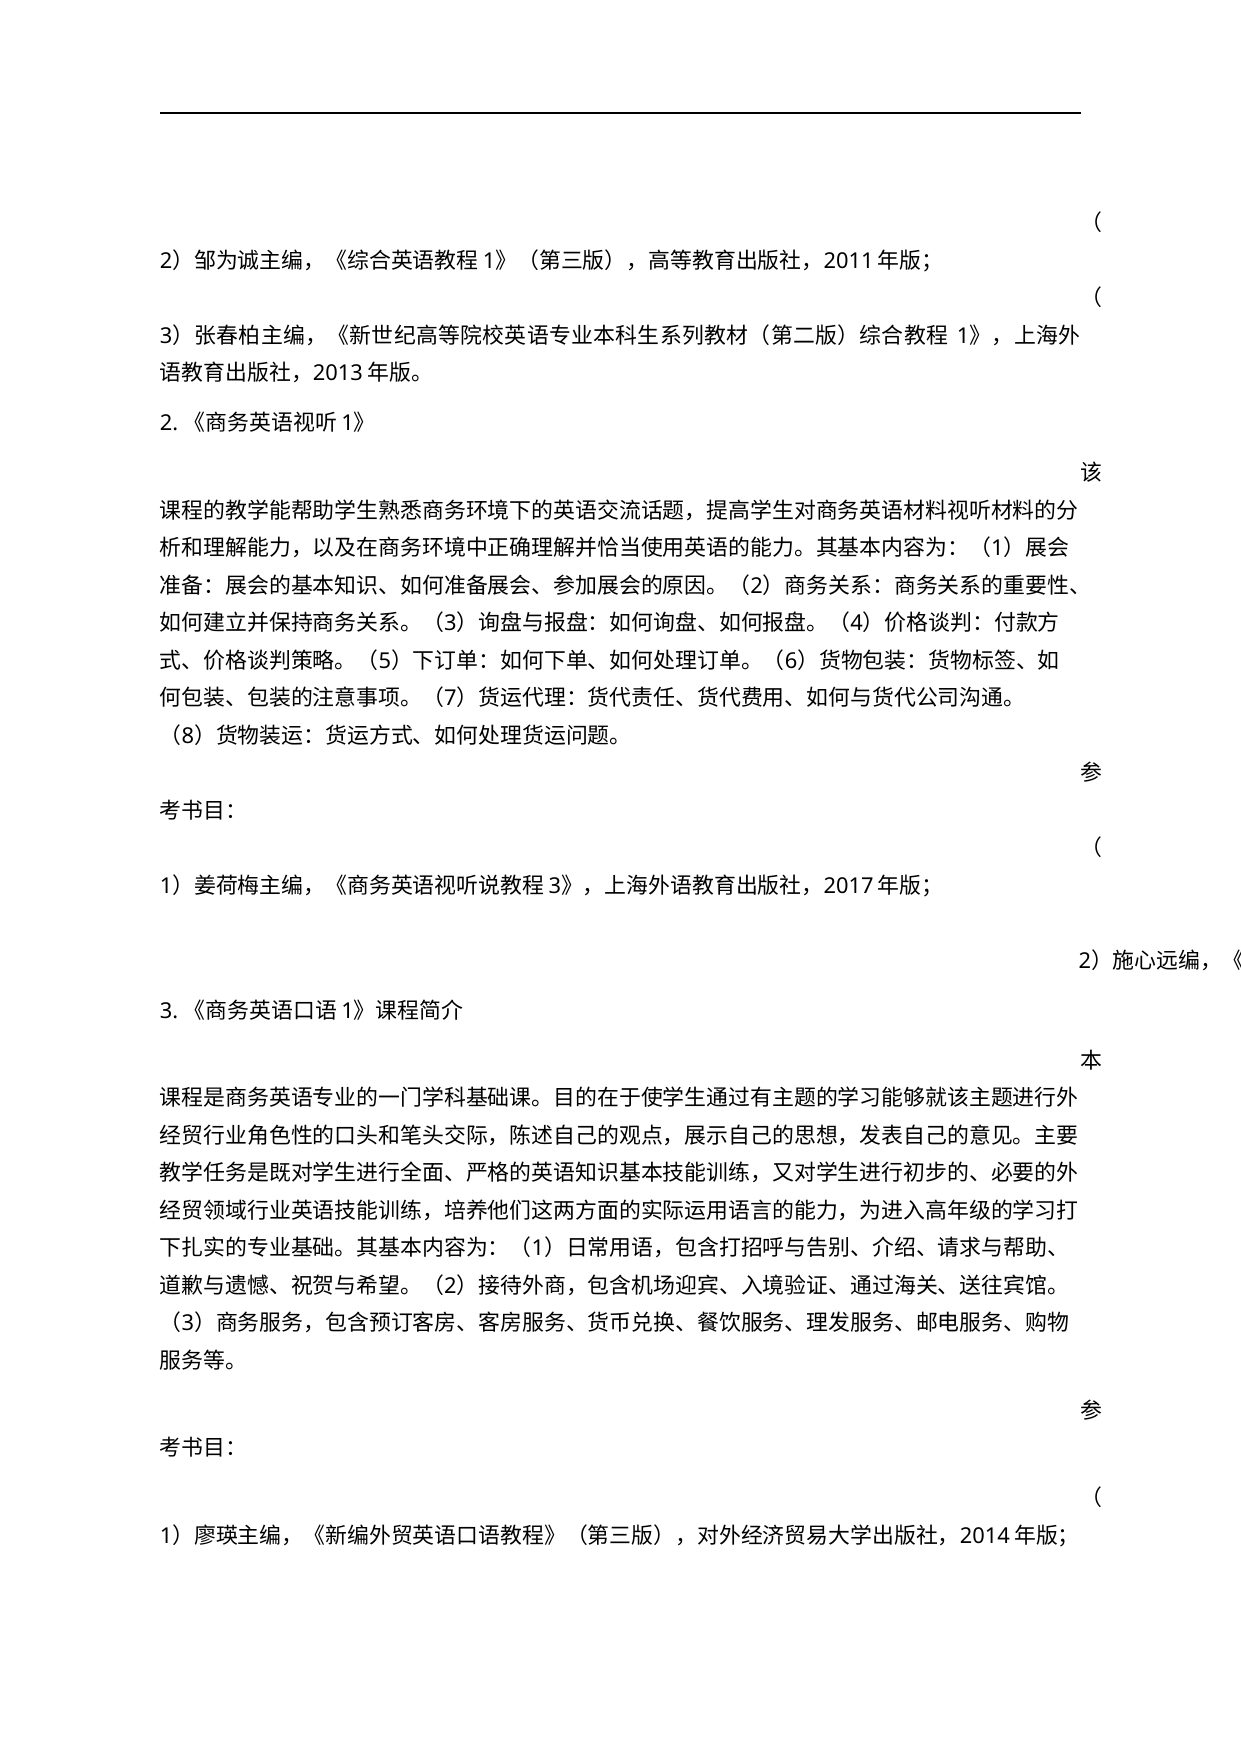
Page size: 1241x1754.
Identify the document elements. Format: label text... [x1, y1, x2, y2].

text 3. 《商务英语口语1》课程简介 [159, 988, 1081, 1026]
text 参考书目： [159, 1388, 1081, 1463]
text 本课程是商务英语专业的一门学科基础课。目的在于使学生通过有主题的学习能够就该主题进行外经贸行业角色性的口头和笔头交际，陈述自己的观点，展示自己的思想，发表自己的意见。主要教学任务是既对学生进行全面、严格的英语知识基本技能训练，又对学生进行初步的、必要的外经贸领域行业英语技能训练，培养他们这两方面的实际运用语言的能力，为进入高年级的学习打下扎实的专业基础。其基本内容为：（1）日常用语，包含打招呼与告别、介绍、请求与帮助、道歉与遗憾、祝贺与希望。（2）接待外商，包含机场迎宾、入境验证、通过海关、送往宾馆。（3）商务服务，包含预订客房、客房服务、货币兑换、餐饮服务、理发服务、邮电服务、购物服务等。 [159, 1038, 1081, 1376]
text （1）姜荷梅主编，《商务英语视听说教程3》，上海外语教育出版社，2017年版； [159, 826, 1081, 901]
text 该课程的教学能帮助学生熟悉商务环境下的英语交流话题，提高学生对商务英语材料视听材料的分析和理解能力，以及在商务环境中正确理解并恰当使用英语的能力。其基本内容为：（1）展会准备：展会的基本知识、如何准备展会、参加展会的原因。（2）商务关系：商务关系的重要性、如何建立并保持商务关系。（3）询盘与报盘：如何询盘、如何报盘。（4）价格谈判：付款方式、价格谈判策略。（5）下订单：如何下单、如何处理订单。（6）货物包装：货物标签、如何包装、包装的注意事项。（7）货运代理：货代责任、货代费用、如何与货代公司沟通。（8）货物装运：货运方式、如何处理货运问题。 [159, 451, 1081, 751]
text 2. 《商务英语视听1》 [159, 401, 1081, 438]
text 参考书目： [159, 751, 1081, 826]
text （2）邹为诚主编，《综合英语教程1》（第三版），高等教育出版社，2011年版； [159, 201, 1081, 276]
text （3）张春柏主编，《新世纪高等院校英语专业本科生系列教材（第二版）综合教程1》，上海外语教育出版社，2013年版。 [159, 276, 1081, 388]
text （2）施心远编，《听力教程3》，上海外语教育出版社，2014年版。 [1078, 901, 1240, 976]
text （1）廖瑛主编，《新编外贸英语口语教程》（第三版），对外经济贸易大学出版社，2014年版； [159, 1476, 1081, 1551]
